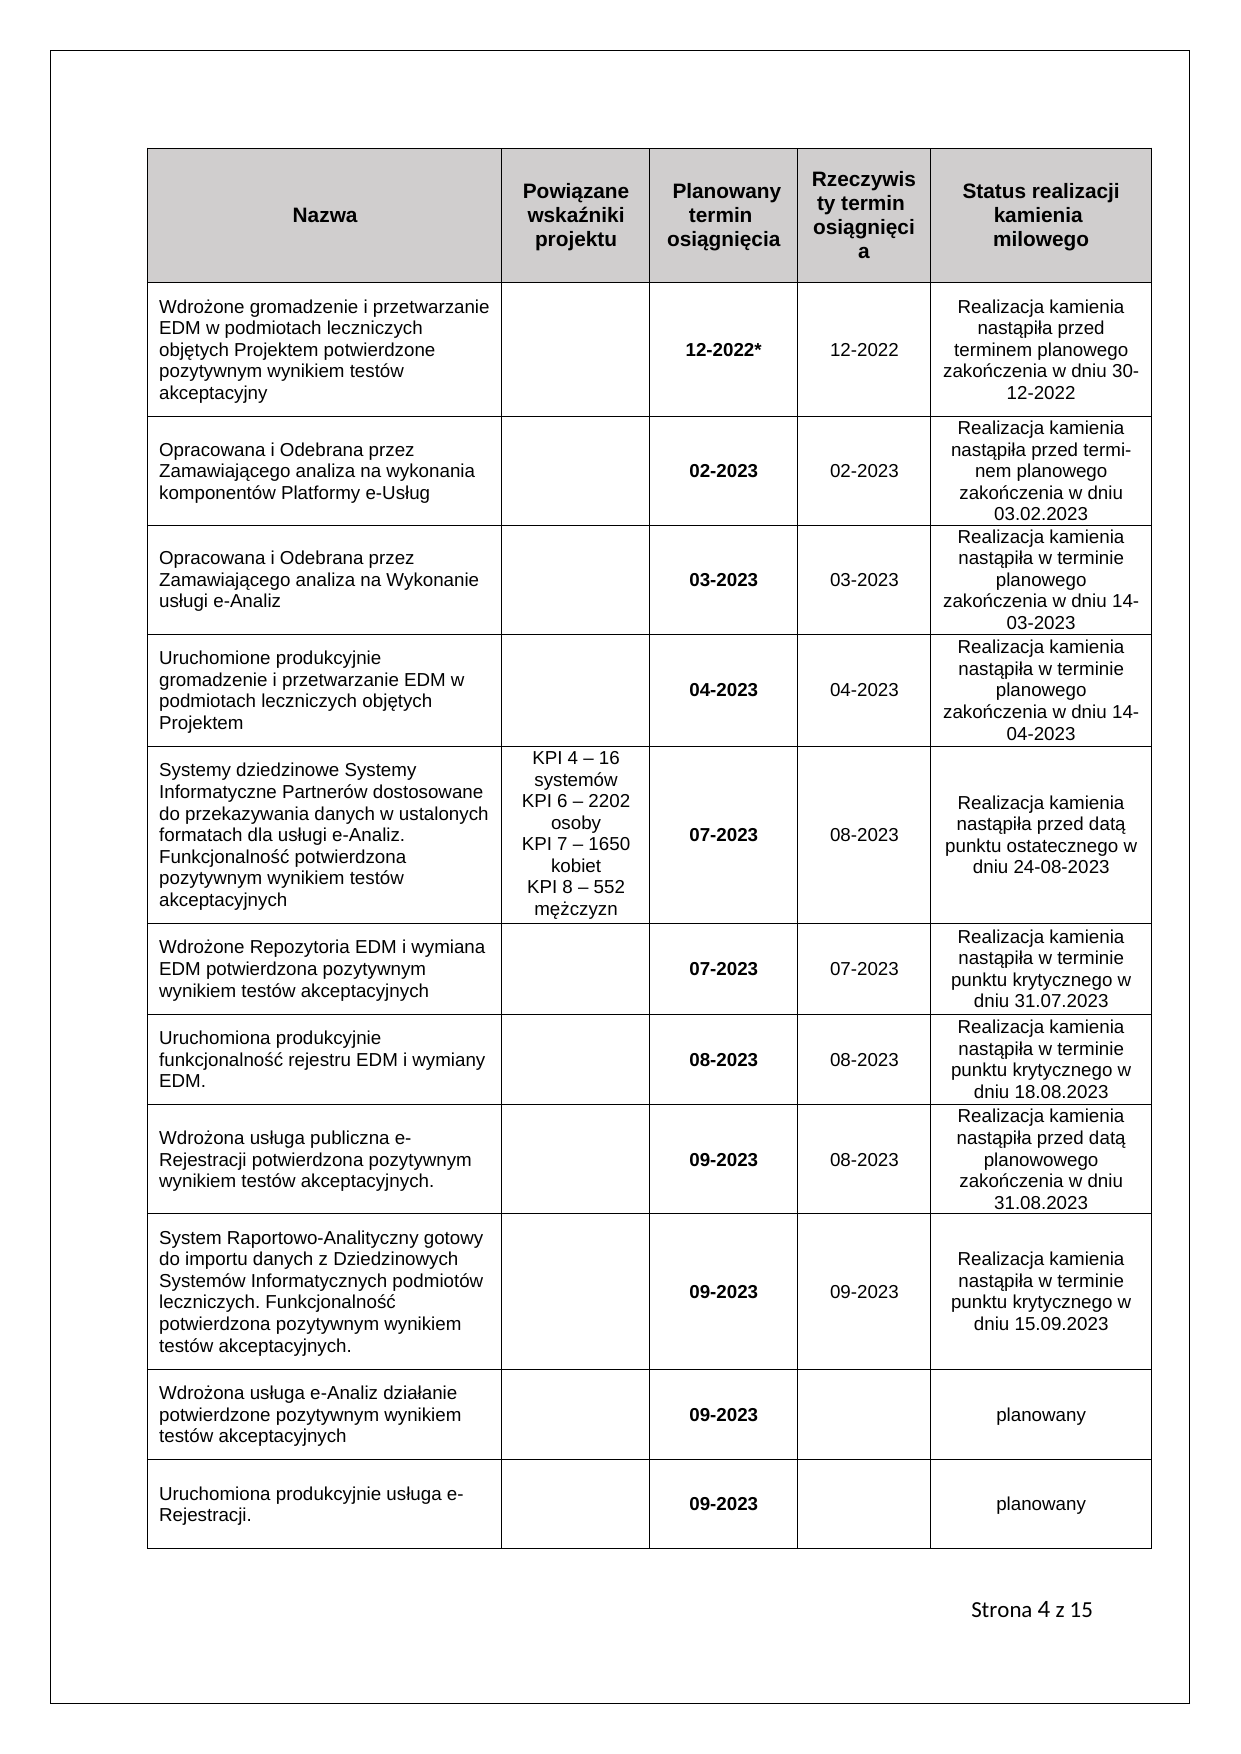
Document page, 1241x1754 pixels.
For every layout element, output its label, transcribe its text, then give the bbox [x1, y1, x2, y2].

table_cell [502, 417, 649, 524]
table_cell Realizacja kamienia nastąpiła w terminie punktu krytycznego w dniu 18.08.2023 [931, 1015, 1151, 1104]
table_cell Realizacja kamienia nastąpiła w terminie planowego zakończenia w dniu 14-03-2023 [931, 526, 1151, 633]
table_cell Uruchomione produkcyjnie gromadzenie i przetwarzanie EDM w podmiotach leczniczych objętych Projektem [148, 635, 501, 746]
table_cell [502, 283, 649, 416]
table_cell 12-2022* [650, 283, 797, 416]
table_cell 09-2023 [798, 1214, 930, 1368]
table_cell [502, 924, 649, 1013]
table_cell [502, 635, 649, 746]
table_cell [502, 526, 649, 633]
table_cell Uruchomiona produkcyjnie funkcjonalność rejestru EDM i wymiany EDM. [148, 1015, 501, 1104]
table_cell Opracowana i Odebrana przez Zamawiającego analiza na wykonania komponentów Platformy e-Usług [148, 417, 501, 524]
table_cell 09-2023 [650, 1214, 797, 1368]
table_cell [798, 1370, 930, 1459]
table_cell 07-2023 [798, 924, 930, 1013]
table_header Rzeczywisty termin osiągnięcia [798, 149, 930, 282]
table_cell [502, 1460, 649, 1548]
table_cell KPI 4 – 16 systemów KPI 6 – 2202 osoby KPI 7 – 1650 kobiet KPI 8 – 552 mężczyzn [502, 747, 649, 923]
table_cell 08-2023 [798, 747, 930, 923]
table_cell System Raportowo-Analityczny gotowy do importu danych z Dziedzinowych Systemów Informatycznych podmiotów leczniczych. Funkcjonalność potwierdzona pozytywnym wynikiem testów akceptacyjnych. [148, 1214, 501, 1368]
table_cell 09-2023 [650, 1105, 797, 1213]
table_cell 02-2023 [798, 417, 930, 524]
table_cell Realizacja kamienia nastąpiła przed datą planowowego zakończenia w dniu 31.08.2023 [931, 1105, 1151, 1213]
table_cell Uruchomiona produkcyjnie usługa e-Rejestracji. [148, 1460, 501, 1548]
table_cell [502, 1105, 649, 1213]
table_cell 12-2022 [798, 283, 930, 416]
table_cell planowany [931, 1460, 1151, 1548]
table_cell 08-2023 [798, 1105, 930, 1213]
table_cell Realizacja kamienia nastąpiła przed terminem planowego zakończenia w dniu 30-12-2022 [931, 283, 1151, 416]
table_cell 04-2023 [798, 635, 930, 746]
table_cell [502, 1370, 649, 1459]
table_header Powiązane wskaźniki projektu [502, 149, 649, 282]
table_header Nazwa [148, 149, 501, 282]
table_cell Wdrożona usługa publiczna e-Rejestracji potwierdzona pozytywnym wynikiem testów akceptacyjnych. [148, 1105, 501, 1213]
table_cell 04-2023 [650, 635, 797, 746]
table_cell Wdrożone Repozytoria EDM i wymiana EDM potwierdzona pozytywnym wynikiem testów akceptacyjnych [148, 924, 501, 1013]
table_cell Wdrożone gromadzenie i przetwarzanie EDM w podmiotach leczniczych objętych Projektem potwierdzone pozytywnym wynikiem testów akceptacyjny [148, 283, 501, 416]
table_cell 03-2023 [650, 526, 797, 633]
table_cell Realizacja kamienia nastąpiła przed termi-nem planowego zakończenia w dniu 03.02.2023 [931, 417, 1151, 524]
table_cell Systemy dziedzinowe Systemy Informatyczne Partnerów dostosowane do przekazywania danych w ustalonych formatach dla usługi e-Analiz. Funkcjonalność potwierdzona pozytywnym wynikiem testów akceptacyjnych [148, 747, 501, 923]
table_cell [502, 1214, 649, 1368]
table_cell 03-2023 [798, 526, 930, 633]
table_cell 09-2023 [650, 1460, 797, 1548]
table_cell Wdrożona usługa e-Analiz działanie potwierdzone pozytywnym wynikiem testów akceptacyjnych [148, 1370, 501, 1459]
table_cell 08-2023 [650, 1015, 797, 1104]
table_cell 07-2023 [650, 747, 797, 923]
table_cell [798, 1460, 930, 1548]
table_cell Opracowana i Odebrana przez Zamawiającego analiza na Wykonanie usługi e-Analiz [148, 526, 501, 633]
table_cell 02-2023 [650, 417, 797, 524]
table_cell [502, 1015, 649, 1104]
table_cell Realizacja kamienia nastąpiła w terminie planowego zakończenia w dniu 14-04-2023 [931, 635, 1151, 746]
table_cell Realizacja kamienia nastąpiła w terminie punktu krytycznego w dniu 31.07.2023 [931, 924, 1151, 1013]
table_cell 07-2023 [650, 924, 797, 1013]
table_cell Realizacja kamienia nastąpiła w terminie punktu krytycznego w dniu 15.09.2023 [931, 1214, 1151, 1368]
table_cell 08-2023 [798, 1015, 930, 1104]
table_cell 09-2023 [650, 1370, 797, 1459]
table_cell Realizacja kamienia nastąpiła przed datą punktu ostatecznego w dniu 24-08-2023 [931, 747, 1151, 923]
table_header Status realizacji kamienia milowego [931, 149, 1151, 282]
table_cell planowany [931, 1370, 1151, 1459]
table_header Planowany termin osiągnięcia [650, 149, 797, 282]
